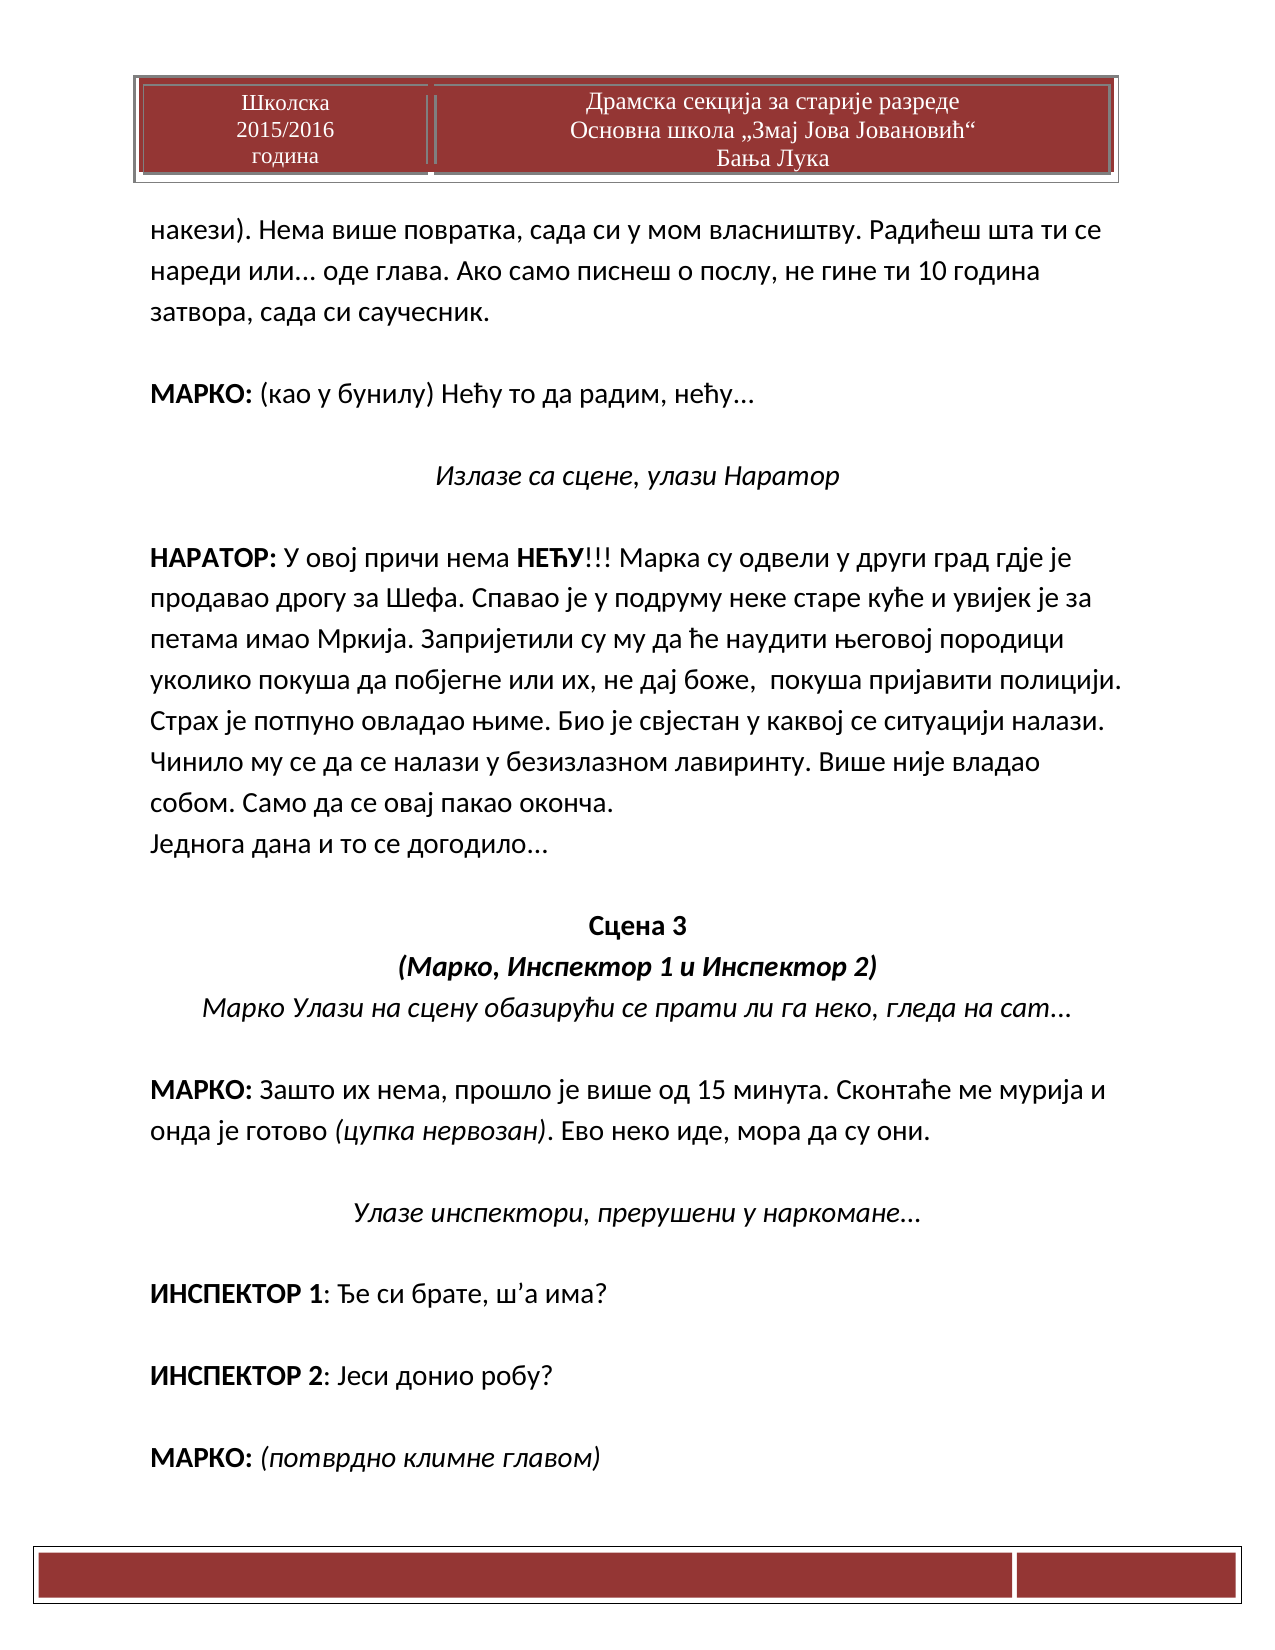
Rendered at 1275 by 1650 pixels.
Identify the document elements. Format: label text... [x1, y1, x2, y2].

text ИНСПЕКТОР 2: Јеси донио робу? [150, 1357, 1125, 1393]
text Сцена 3 [150, 907, 1125, 943]
text Излазе са сцене, улази Наратор [150, 457, 1125, 492]
text МАРКО: (као у бунилу) Нећу то да радим, нећу... [150, 375, 1125, 411]
text Улазе инспектори, прерушени у наркомане... [150, 1194, 1125, 1229]
text МАРКО: Зашто их нема, прошло је више од 15 минута. Сконтаће ме мурија и онда је готово (цупка нервозан). Ево неко иде, мора да су они. [150, 1071, 1125, 1147]
text Марко Улази на сцену обазирући се прати ли га неко, гледа на сат... [150, 989, 1125, 1024]
text Једнога дана и то се догодило... [150, 825, 1125, 861]
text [150, 211, 1125, 329]
text МАРКО: (потврдно климне главом) [150, 1439, 1125, 1475]
text ИНСПЕКТОР 1: Ђе си брате, ш’а има? [150, 1276, 1125, 1311]
text НАРАТОР: У овој причи нема НЕЋУ!!! Марка су одвели у други град гдје је продавао дрогу за Шефа. Спавао је у подруму неке старе куће и увијек је за петама имао Мркија. Запријетили су му да ће наудити његовој породици уколико покуша да побјегне или их, не дај боже, покуша пријавити полицији. Страх је потпуно овладао њиме. Био је свјестан у каквој се ситуацији налази. Чинило му се да се налази у безизлазном лавиринту. Више није владао собом. Само да се овај пакао оконча. [150, 539, 1125, 820]
text (Марко, Инспектор 1 и Инспектор 2) [150, 948, 1125, 984]
